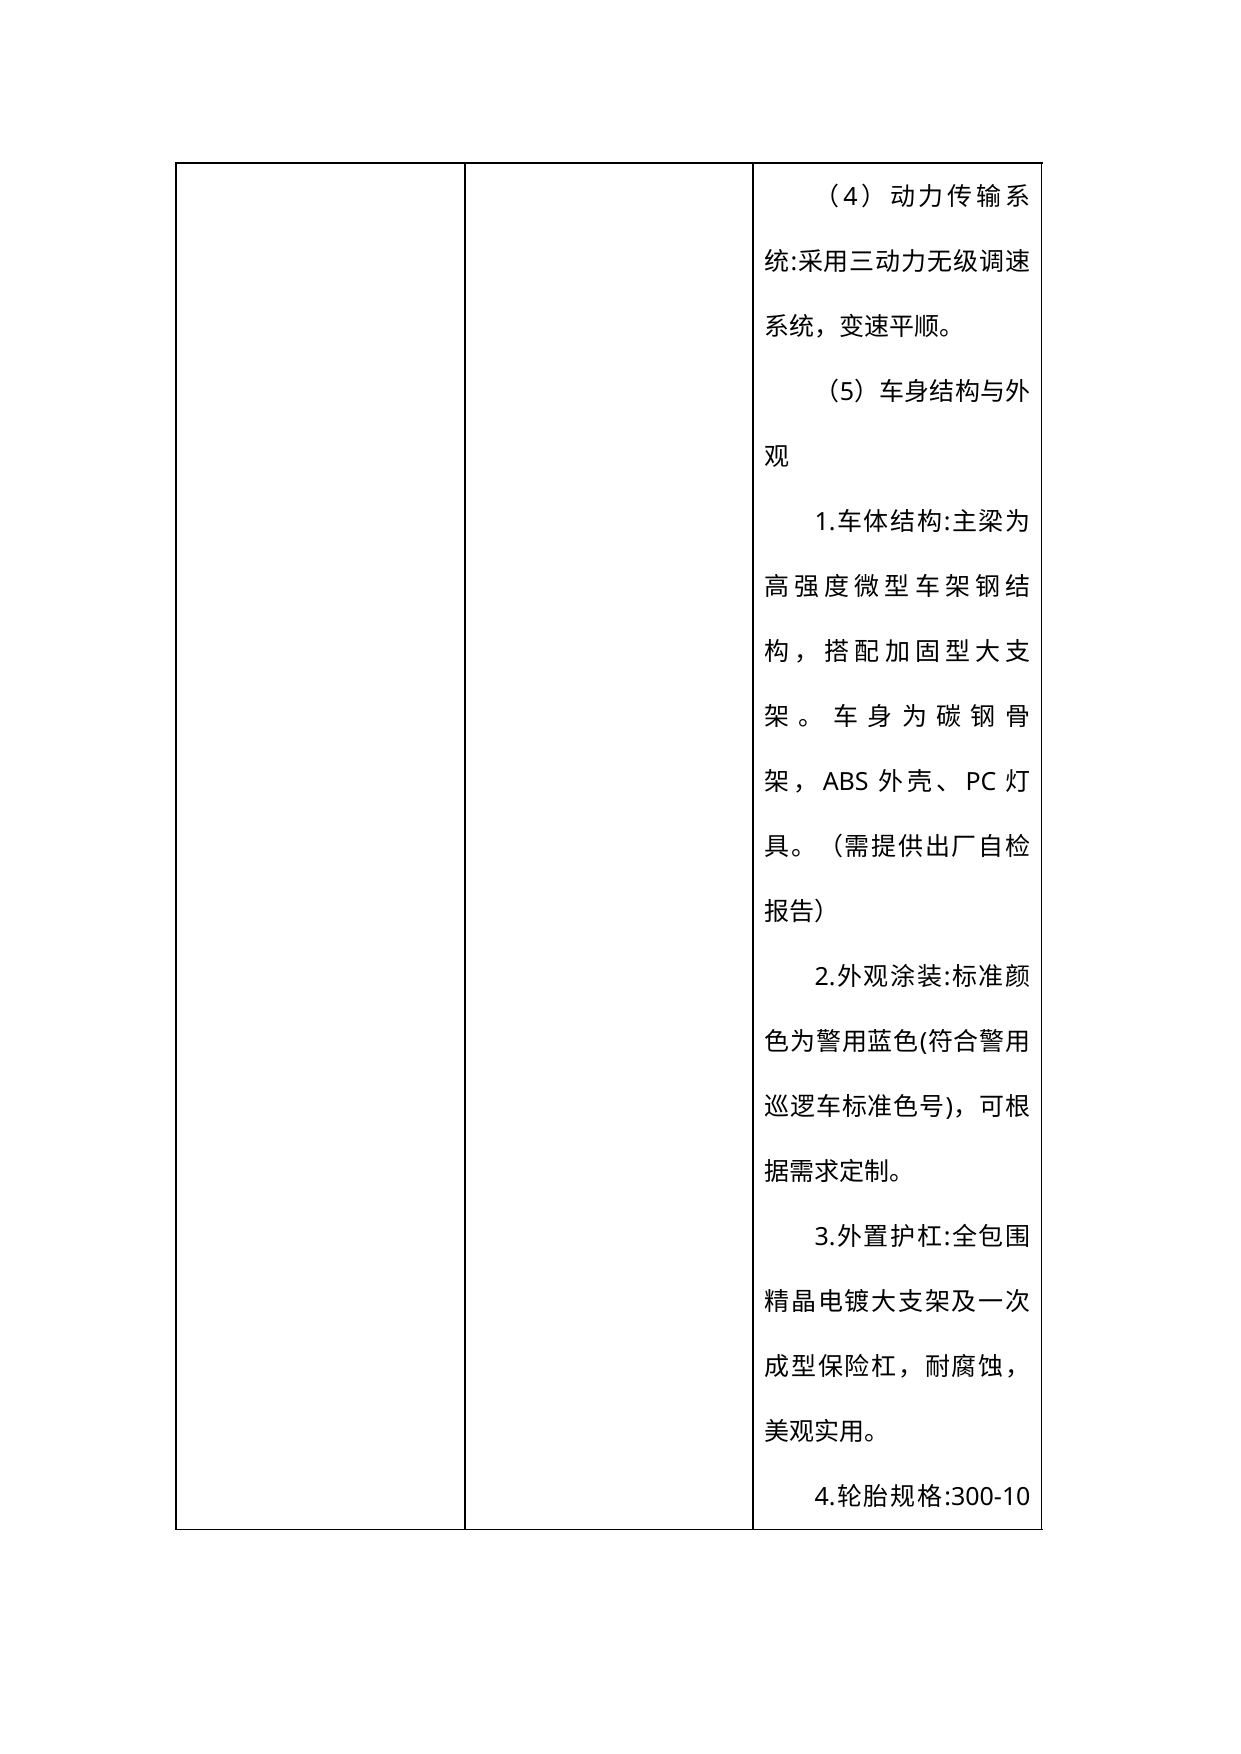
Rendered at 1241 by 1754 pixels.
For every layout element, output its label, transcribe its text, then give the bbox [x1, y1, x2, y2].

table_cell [754, 164, 1041, 1528]
table_cell [466, 164, 752, 1528]
table_cell 1 [177, 164, 464, 1528]
